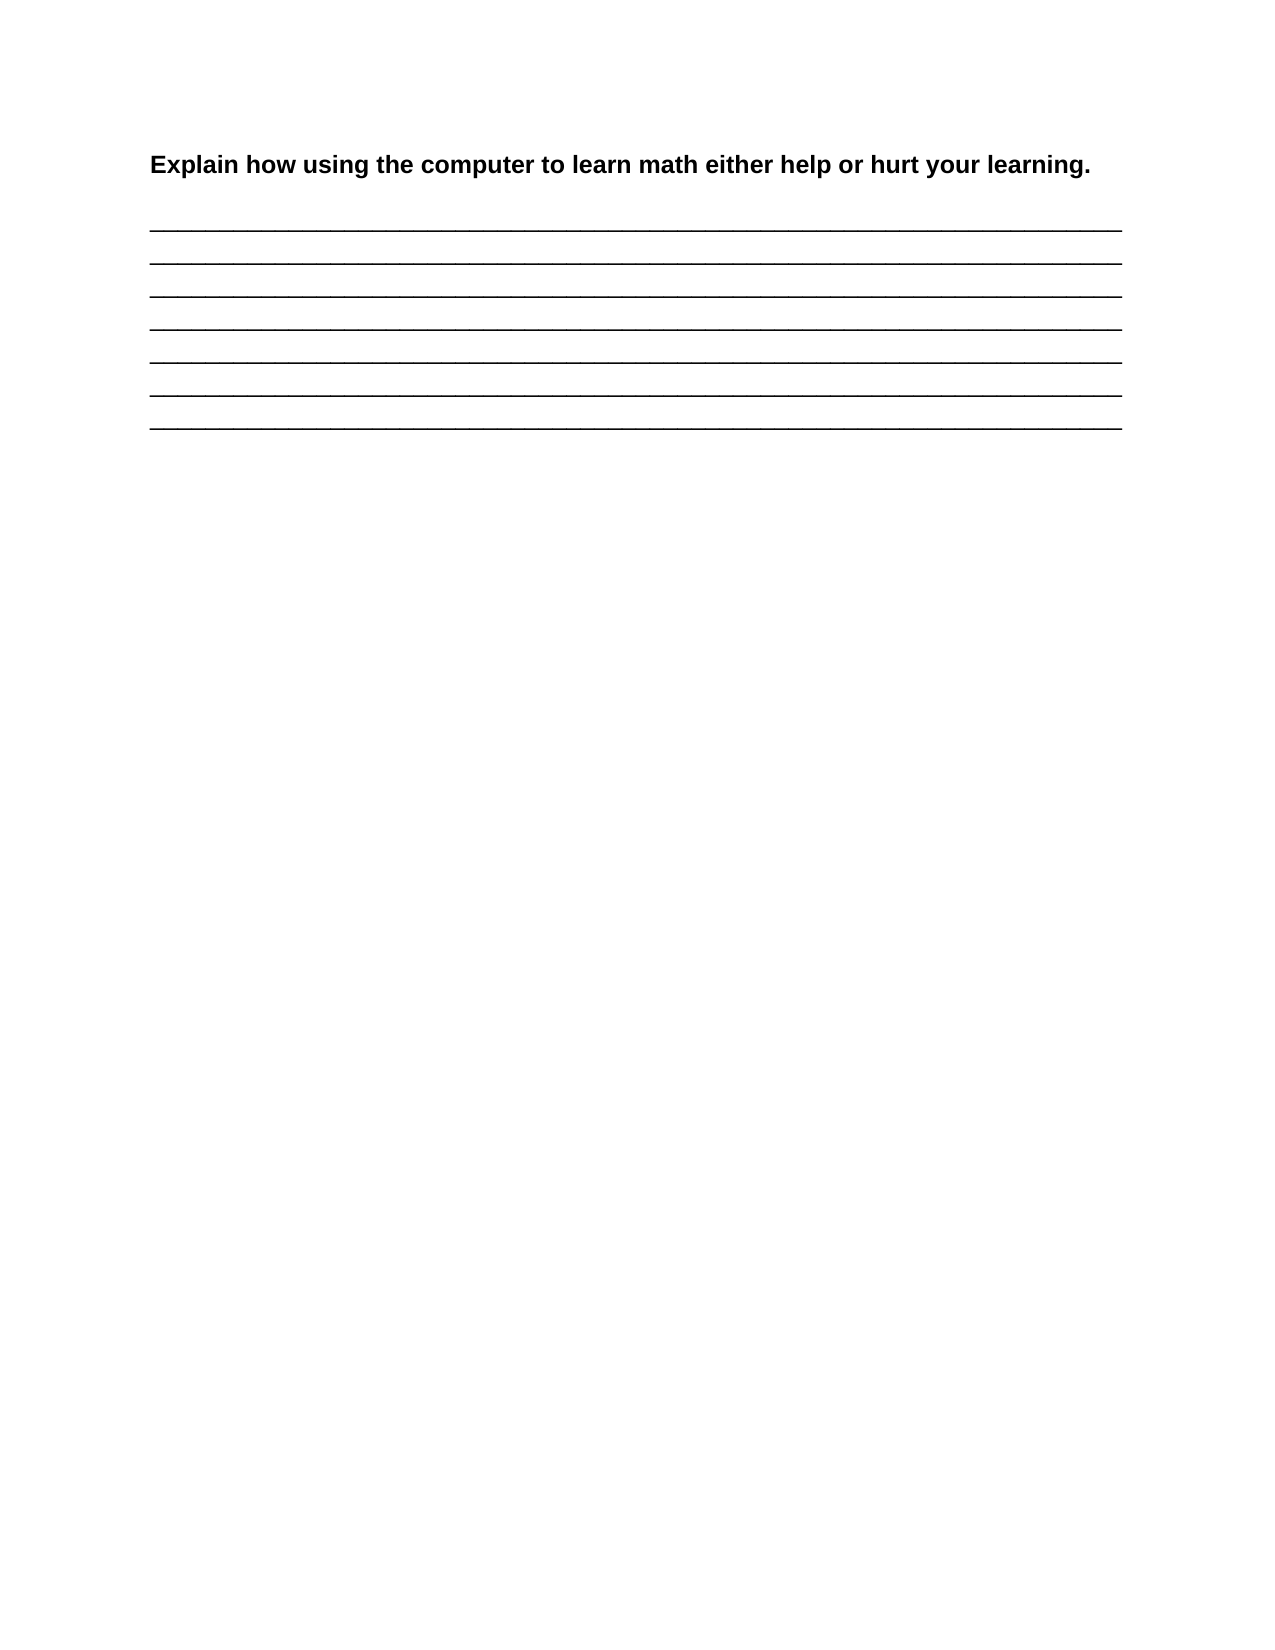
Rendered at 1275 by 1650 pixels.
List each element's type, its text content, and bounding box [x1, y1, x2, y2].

text __________________________________________________________________________________________________________________________________________________________________________________________________________________________________________________________________________________________________________________________________________________________________________________________________________________________________________________________________________________________________________ [150, 204, 1125, 431]
text Explain how using the computer to learn math either help or hurt your learning. [150, 150, 1125, 179]
